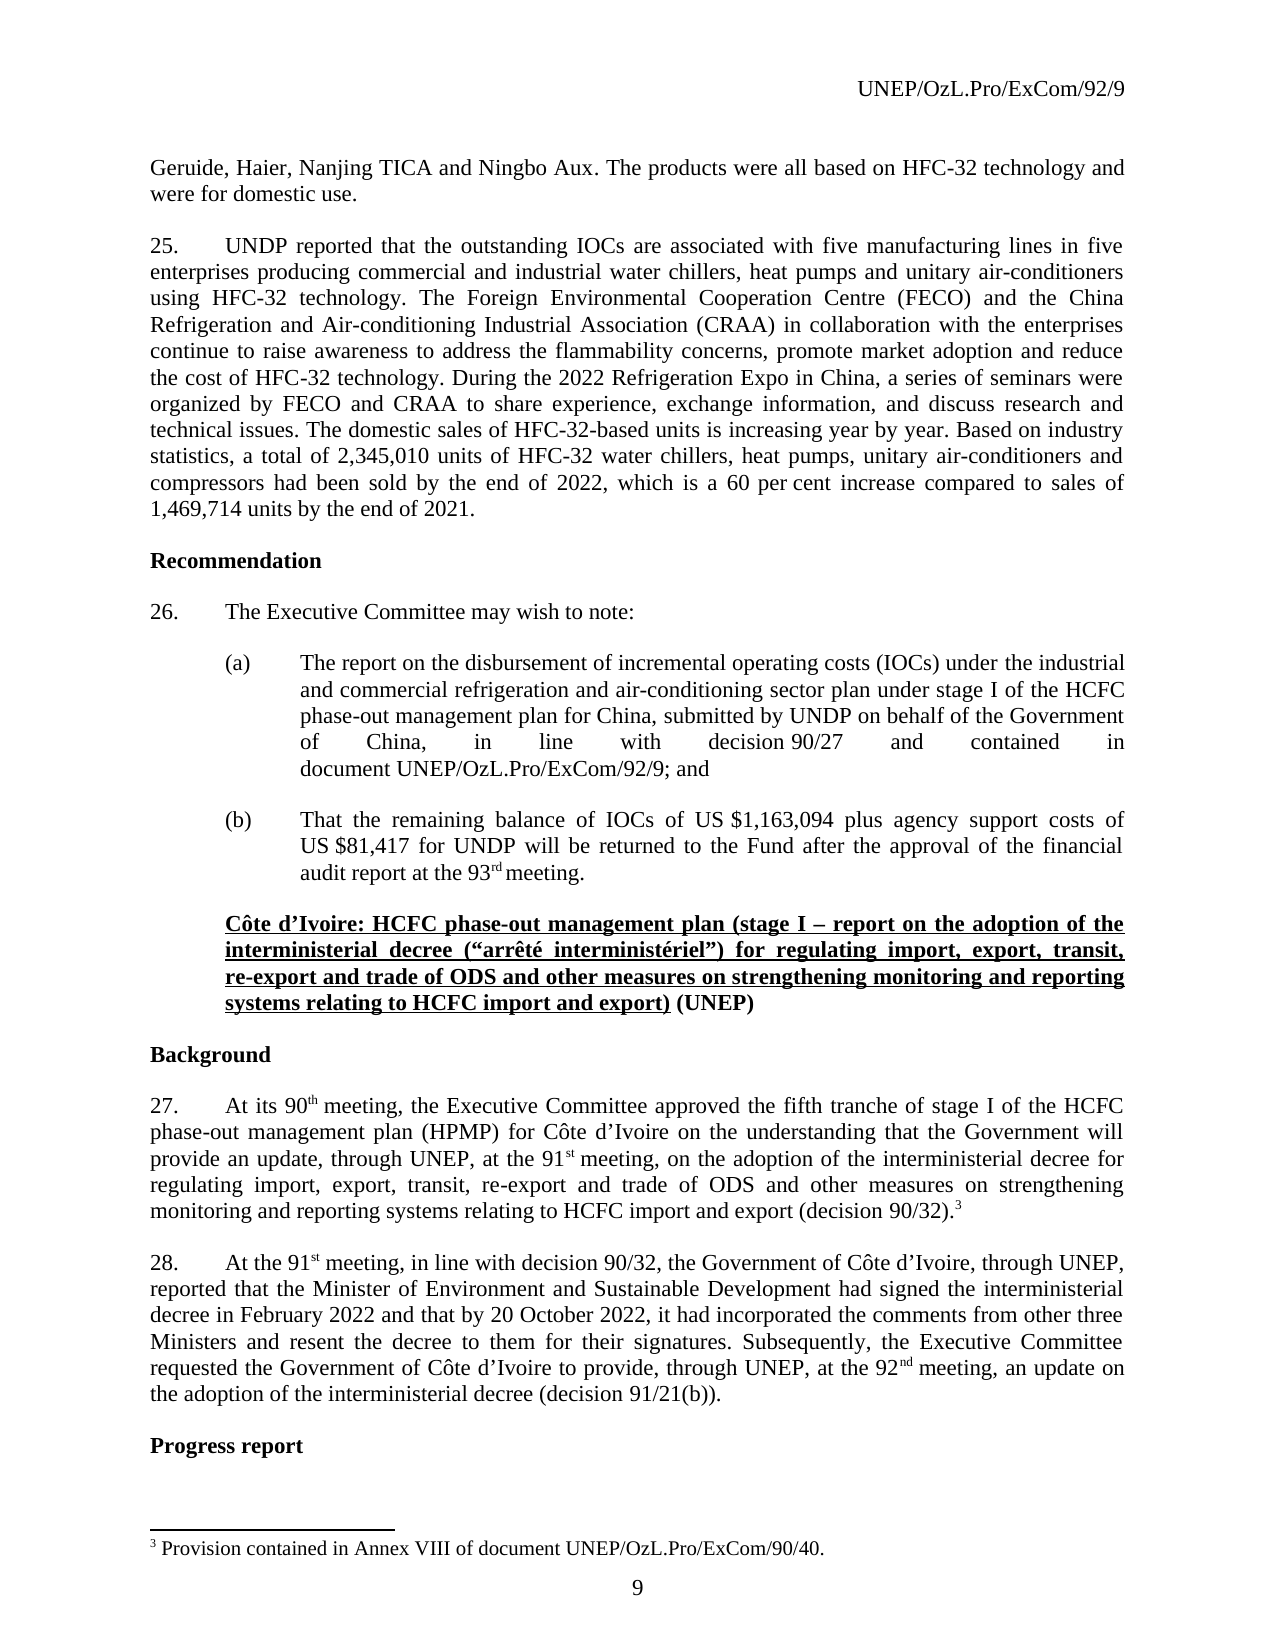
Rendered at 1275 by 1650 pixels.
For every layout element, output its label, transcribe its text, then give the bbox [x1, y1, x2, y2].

subtitle UNDP reported that the outstanding IOCs are associated with five manufacturing lines in five enterprises producing commercial and industrial water chillers, heat pumps and unitary air-conditioners using HFC-32 technology. The Foreign Environmental Cooperation Centre (FECO) and the China Refrigeration and Air-conditioning Industrial Association (CRAA) in collaboration with the enterprises continue to raise awareness to address the flammability concerns, promote market adoption and reduce the cost of HFC-32 technology. During the 2022 Refrigeration Expo in China, a series of seminars were organized by FECO and CRAA to share experience, exchange information, and discuss research and technical issues. The domestic sales of HFC-32-based units is increasing year by year. Based on industry statistics, a total of 2,345,010 units of HFC-32 water chillers, heat pumps, unitary air-conditioners and compressors had been sold by the end of 2022, which is a 60 per cent increase compared to sales of 1,469,714 units by the end of 2021. [150, 232, 1125, 522]
subtitle Côte d’Ivoire: HCFC phase-out management plan (stage I – report on the adoption of the interministerial decree (“arrêté interministériel”) for regulating import, export, transit, re-export and trade of ODS and other measures on strengthening monitoring and reporting systems relating to HCFC import and export) (UNEP) [225, 961, 1125, 986]
list That the remaining balance of IOCs of US $1,163,094 plus agency support costs of US $81,417 for UNDP will be returned to the Fund after the approval of the financial audit report at the 93rd meeting. [225, 806, 1125, 885]
subtitle Background [150, 1041, 1125, 1067]
subtitle At its 90th meeting, the Executive Committee approved the fifth tranche of stage I of the HCFC phase-out management plan (HPMP) for Côte d’Ivoire on the understanding that the Government will provide an update, through UNEP, at the 91st meeting, on the adoption of the interministerial decree for regulating import, export, transit, re-export and trade of ODS and other measures on strengthening monitoring and reporting systems relating to HCFC import and export (decision 90/32). [150, 1092, 1125, 1224]
text Progress report [150, 1432, 1125, 1458]
subtitle At the 91st meeting, in line with decision 90/32, the Government of Côte d’Ivoire, through UNEP, reported that the Minister of Environment and Sustainable Development had signed the interministerial decree in February 2022 and that by 20 October 2022, it had incorporated the comments from other three Ministers and resent the decree to them for their signatures. Subsequently, the Executive Committee requested the Government of Côte d’Ivoire to provide, through UNEP, at the 92nd meeting, an update on the adoption of the interministerial decree (decision 91/21(b)). [150, 1249, 1125, 1407]
text Recommendation [150, 547, 1125, 573]
subtitle Côte d’Ivoire: HCFC phase-out management plan (stage I – report on the adoption of the interministerial decree (“arrêté interministériel”) for regulating import, export, transit, re-export and trade of ODS and other measures on strengthening monitoring and reporting systems relating to HCFC import and export) (UNEP) [225, 934, 1125, 959]
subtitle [150, 154, 1125, 207]
subtitle Côte d’Ivoire: HCFC phase-out management plan (stage I – report on the adoption of the interministerial decree (“arrêté interministériel”) for regulating import, export, transit, re-export and trade of ODS and other measures on strengthening monitoring and reporting systems relating to HCFC import and export) (UNEP) [225, 910, 1125, 933]
list The Executive Committee may wish to note: [150, 598, 1125, 624]
subtitle The report on the disbursement of incremental operating costs (IOCs) under the industrial and commercial refrigeration and air-conditioning sector plan under stage I of the HCFC phase-out management plan for China, submitted by UNDP on behalf of the Government of China, in line with decision 90/27 and contained in document UNEP/OzL.Pro/ExCom/92/9; and [225, 649, 1125, 781]
subtitle Côte d’Ivoire: HCFC phase-out management plan (stage I – report on the adoption of the interministerial decree (“arrêté interministériel”) for regulating import, export, transit, re-export and trade of ODS and other measures on strengthening monitoring and reporting systems relating to HCFC import and export) (UNEP) [225, 987, 1125, 1016]
